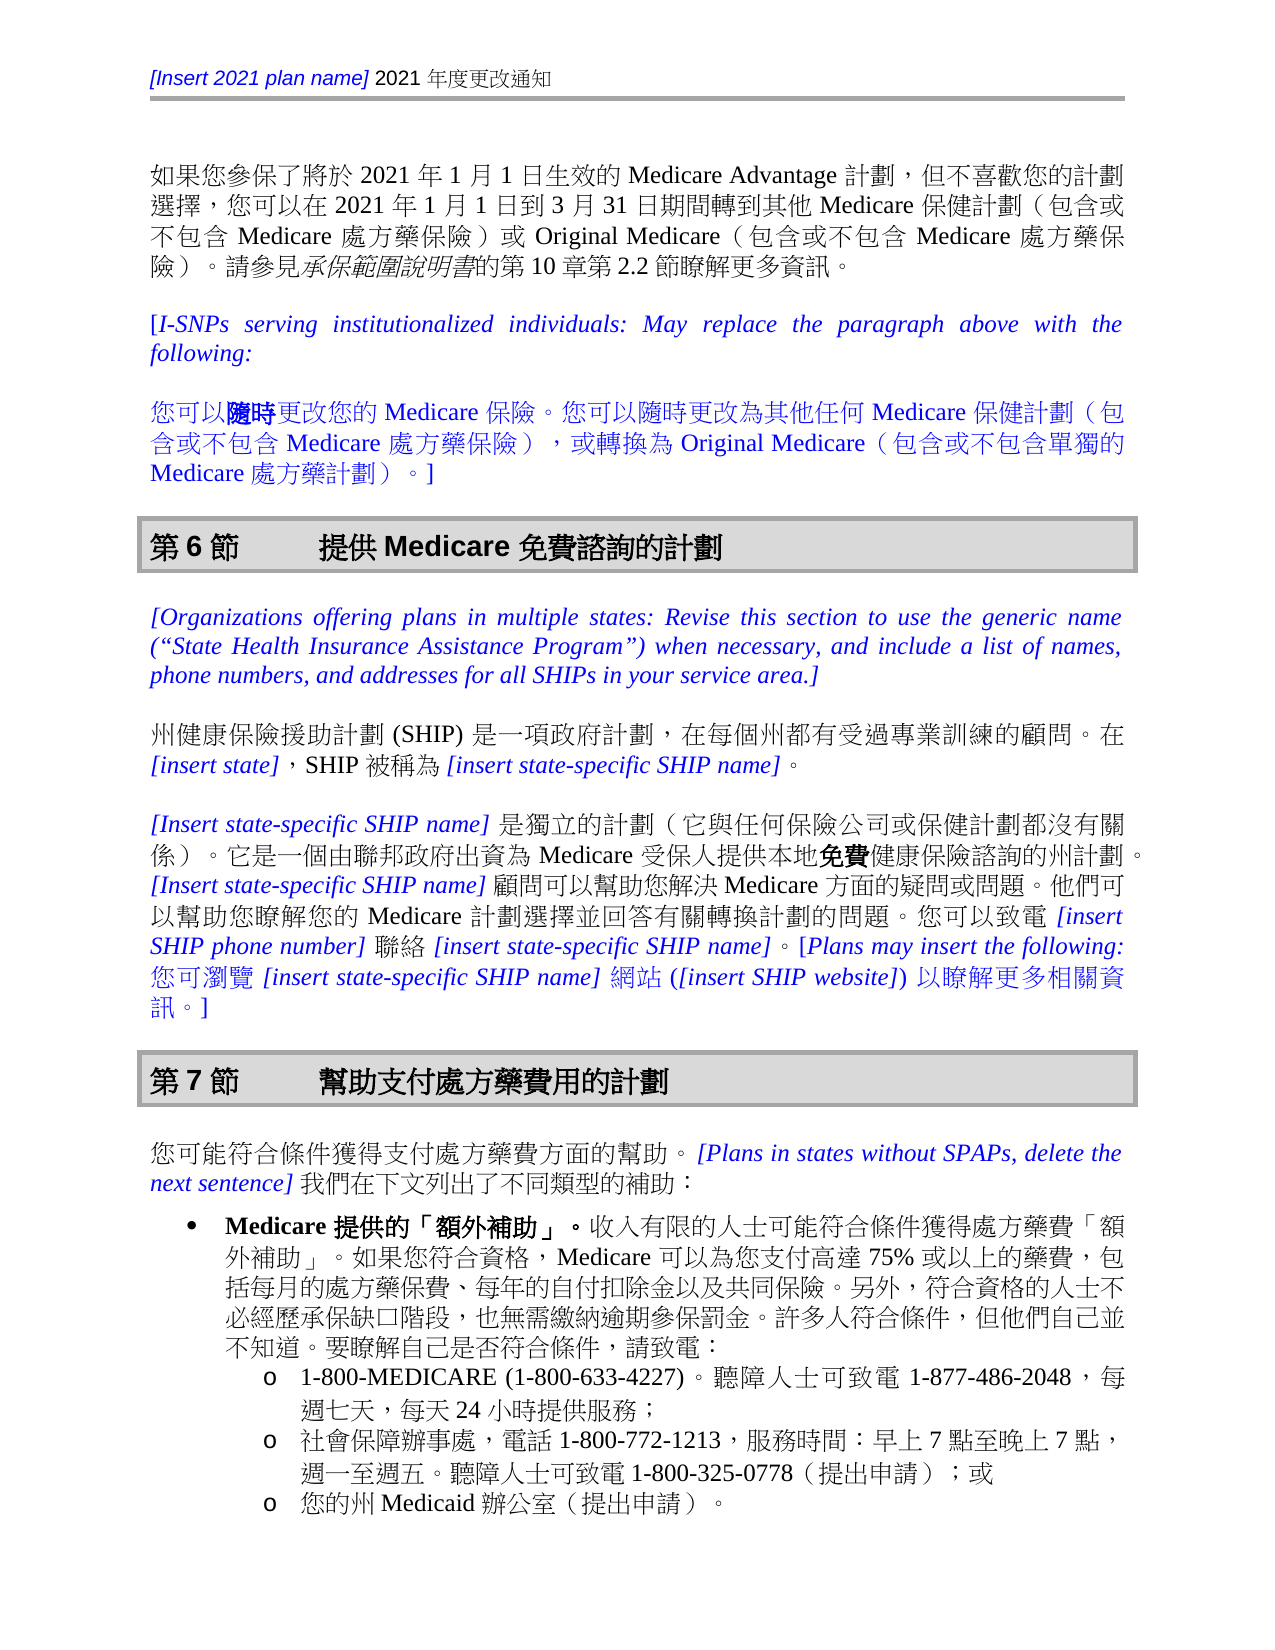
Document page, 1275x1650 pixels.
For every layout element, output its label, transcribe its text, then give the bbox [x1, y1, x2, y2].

list Medicare 提供的「額外補助」。收入有限的人士可能符合條件獲得處方藥費「額外補助」。如果您符合資格，Medicare 可以為您支付高達 75% 或以上的藥費，包括每月的處方藥保費、每年的自付扣除金以及共同保險。另外，符合資格的人士不必經歷承保缺口階段，也無需繳納逾期參保罰金。許多人符合條件，但他們自己並不知道。要瞭解自己是否符合條件，請致電： [187, 1210, 1125, 1361]
list 您的州 Medicaid 辦公室（提出申請）。 [262, 1486, 1125, 1519]
list 1-800-MEDICARE (1-800-633-4227)。聽障人士可致電 1-877-486-2048，每週七天，每天 24 小時提供服務； [262, 1361, 1125, 1423]
subtitle [Organizations offering plans in multiple states: Revise this section to use the generic name (“State Health Insurance Assistance Program”) when necessary, and include a list of names, phone numbers, and addresses for all SHIPs in your service area.] [150, 602, 1125, 689]
text 您可以隨時更改您的 Medicare 保險。您可以隨時更改為其他任何 Medicare 保健計劃（包含或不包含 Medicare 處方藥保險），或轉換為 Original Medicare（包含或不包含單獨的 Medicare 處方藥計劃）。] [150, 396, 1125, 487]
text [I-SNPs serving institutionalized individuals: May replace the paragraph above with the following: [150, 309, 1125, 367]
subtitle 州健康保險援助計劃 (SHIP) 是一項政府計劃，在每個州都有受過專業訓練的顧問。在 [insert state]，SHIP 被稱為 [insert state-specific SHIP name]。 [150, 718, 1125, 779]
subtitle 第 7 節 幫助支付處方藥費用的計劃 [142, 1055, 1133, 1103]
subtitle [Insert state-specific SHIP name] 是獨立的計劃（它與任何保險公司或保健計劃都沒有關係）。它是一個由聯邦政府出資為 Medicare 受保人提供本地免費健康保險諮詢的州計劃。[Insert state-specific SHIP name] 顧問可以幫助您解決 Medicare 方面的疑問或問題。他們可以幫助您瞭解您的 Medicare 計劃選擇並回答有關轉換計劃的問題。您可以致電 [insert SHIP phone number] 聯絡 [insert state-specific SHIP name]。[Plans may insert the following: 您可瀏覽 [insert state-specific SHIP name] 網站 ([insert SHIP website]) 以瞭解更多相關資訊。] [150, 808, 1125, 1021]
text 如果您參保了將於 2021 年 1 月 1 日生效的 Medicare Advantage 計劃，但不喜歡您的計劃選擇，您可以在 2021 年 1 月 1 日到 3 月 31 日期間轉到其他 Medicare 保健計劃（包含或不包含 Medicare 處方藥保險）或 Original Medicare（包含或不包含 Medicare 處方藥保險）。請參見承保範圍說明書的第 10 章第 2.2 節瞭解更多資訊。 [150, 158, 1125, 280]
text 您可能符合條件獲得支付處方藥費方面的幫助。[Plans in states without SPAPs, delete the next sentence] 我們在下文列出了不同類型的補助： [150, 1136, 1125, 1197]
subtitle 第 6 節 提供 Medicare 免費諮詢的計劃 [142, 521, 1133, 569]
list 社會保障辦事處，電話 1-800-772-1213，服務時間：早上 7 點至晚上 7 點，週一至週五。聽障人士可致電 1-800-325-0778（提出申請）；或 [262, 1423, 1125, 1486]
